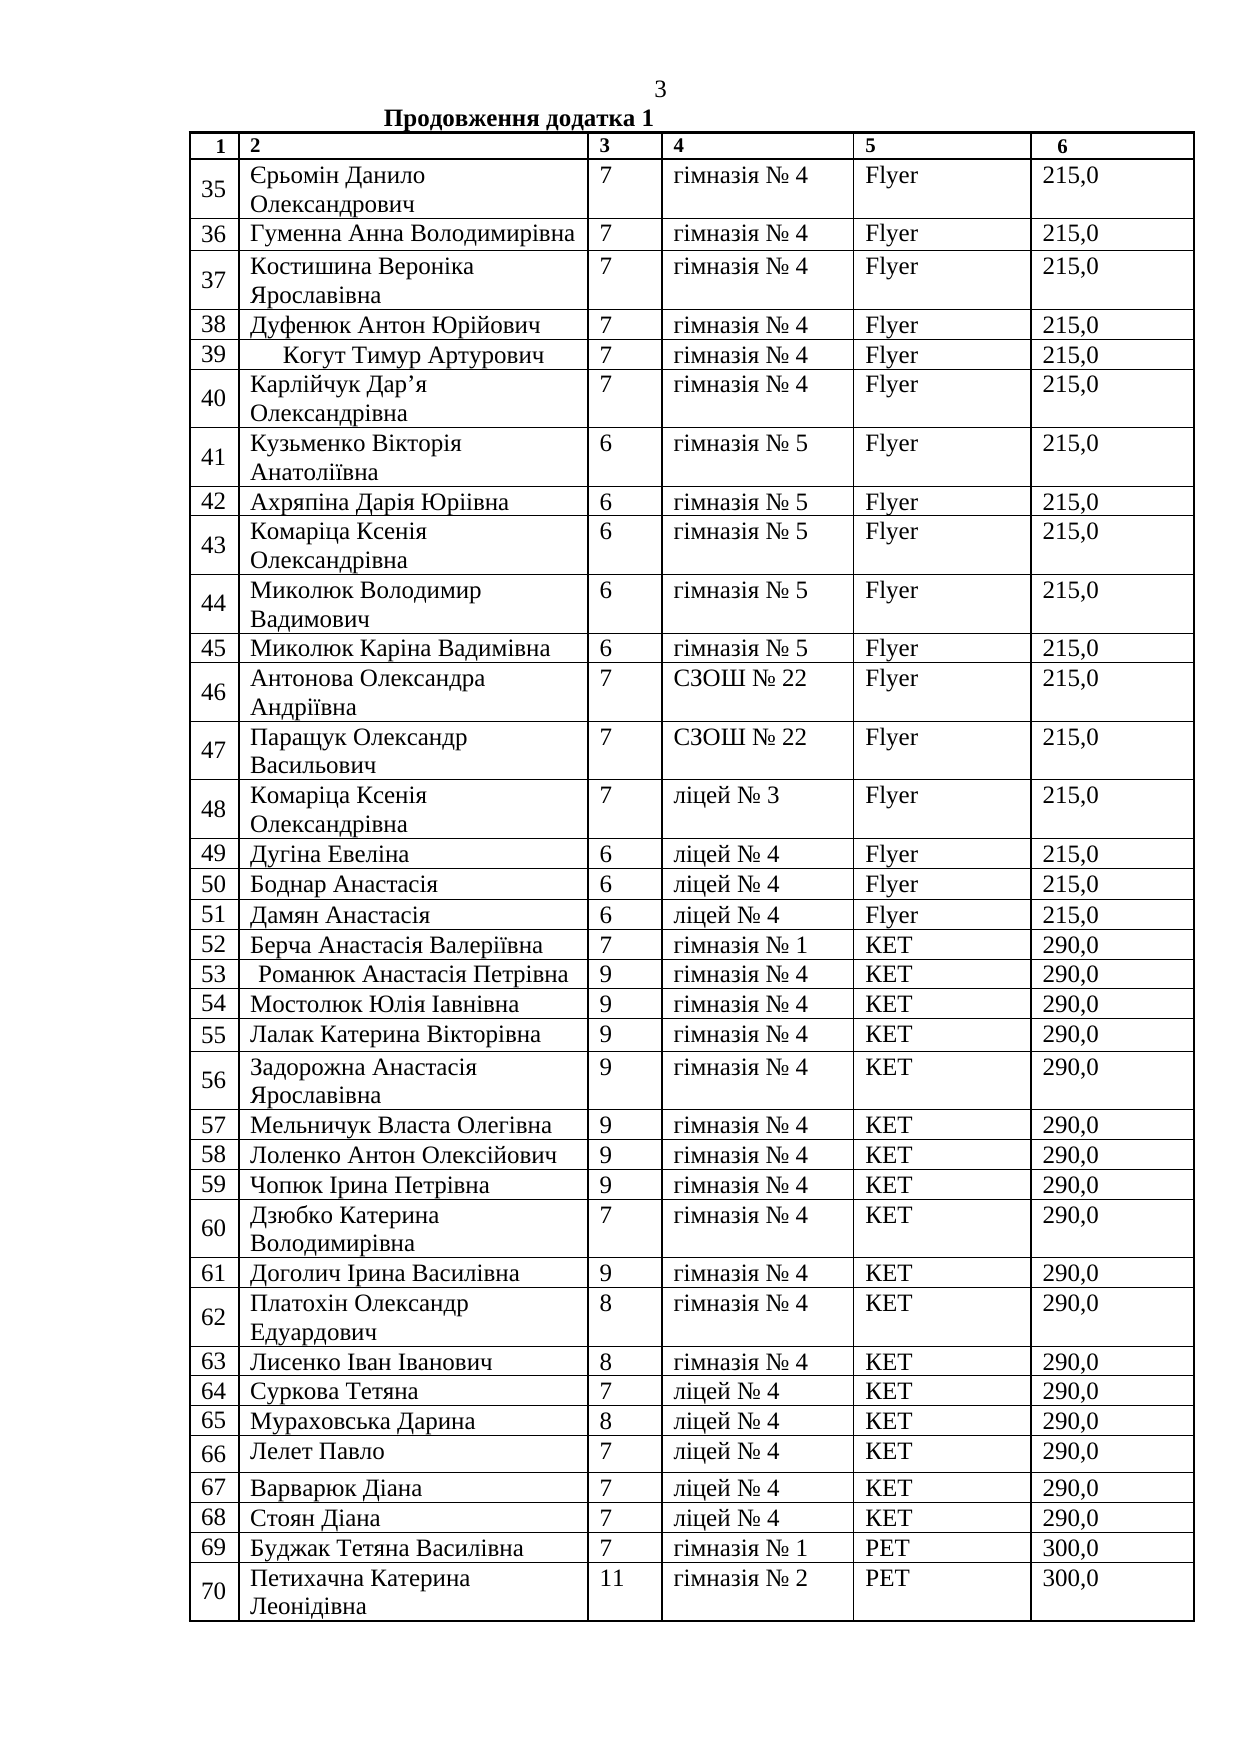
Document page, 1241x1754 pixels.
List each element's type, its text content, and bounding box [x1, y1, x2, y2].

table_cell гімназія № 4 [663, 1140, 853, 1169]
table_cell Доголич Ірина Василівна [240, 1258, 587, 1287]
table_cell 9 [589, 960, 661, 988]
table_cell Flyer [854, 370, 1030, 427]
table_cell 55 [191, 1019, 238, 1051]
table_cell 57 [191, 1110, 238, 1139]
table_cell 7 [589, 340, 661, 368]
table_cell 48 [191, 780, 238, 838]
table_cell гімназія № 2 [663, 1563, 853, 1620]
table_cell Берча Анастасія Валеріївна [240, 930, 587, 958]
table_cell 35 [191, 160, 238, 217]
table_cell гімназія № 4 [663, 1200, 853, 1257]
table_cell Суркова Тетяна [240, 1376, 587, 1405]
table_header 2 [240, 134, 587, 158]
table_header 6 [1032, 134, 1193, 158]
table_cell ліцей № 4 [663, 869, 853, 899]
table_cell Flyer [854, 869, 1030, 899]
table_cell гімназія № 5 [663, 428, 853, 486]
table_cell Буджак Тетяна Василівна [240, 1533, 587, 1562]
table_cell гімназія № 4 [663, 1288, 853, 1346]
table_cell 290,0 [1032, 989, 1193, 1018]
table_cell Flyer [854, 487, 1030, 515]
table_cell гімназія № 4 [663, 1052, 853, 1109]
table_cell гімназія № 4 [663, 310, 853, 339]
table_cell 215,0 [1032, 722, 1193, 779]
table_cell 41 [191, 428, 238, 486]
table_header 5 [854, 134, 1030, 158]
table_cell 7 [589, 1200, 661, 1257]
table_cell 290,0 [1032, 1473, 1193, 1502]
table_cell Ахряпіна Дарія Юріівна [240, 487, 587, 515]
table_cell Дуфенюк Антон Юрійович [240, 310, 587, 339]
table_cell Задорожна Анастасія Ярославівна [240, 1052, 587, 1109]
table_cell Комаріца Ксенія Олександрівна [240, 780, 587, 838]
table_cell 215,0 [1032, 487, 1193, 515]
table_cell 290,0 [1032, 1052, 1193, 1109]
table_cell 8 [589, 1347, 661, 1375]
table_cell Мельничук Власта Олегівна [240, 1110, 587, 1139]
table_cell Flyer [854, 780, 1030, 838]
table_cell гімназія № 4 [663, 219, 853, 250]
table_cell Чопюк Ірина Петрівна [240, 1170, 587, 1199]
table_cell ліцей № 4 [663, 1406, 853, 1435]
table_cell Flyer [854, 310, 1030, 339]
table_cell 7 [589, 780, 661, 838]
table_cell КЕТ [854, 1170, 1030, 1199]
table_cell гімназія № 4 [663, 1019, 853, 1051]
table_cell гімназія № 5 [663, 575, 853, 632]
table_cell Дзюбко Катерина Володимирівна [240, 1200, 587, 1257]
table_cell 215,0 [1032, 575, 1193, 632]
table_cell гімназія № 4 [663, 251, 853, 309]
table_cell гімназія № 1 [663, 1533, 853, 1562]
table_cell 65 [191, 1406, 238, 1435]
table_cell КЕТ [854, 1200, 1030, 1257]
table_cell 7 [589, 722, 661, 779]
table_cell Петихачна Катерина Леонідівна [240, 1563, 587, 1620]
table_cell 66 [191, 1436, 238, 1472]
table_cell 8 [589, 1406, 661, 1435]
table_cell Flyer [854, 516, 1030, 574]
table_cell 9 [589, 1170, 661, 1199]
table_cell гімназія № 4 [663, 340, 853, 368]
table_cell СЗОШ № 22 [663, 663, 853, 721]
table_cell 290,0 [1032, 1258, 1193, 1287]
table_cell 62 [191, 1288, 238, 1346]
table_cell 7 [589, 663, 661, 721]
table_cell КЕТ [854, 1406, 1030, 1435]
table_cell Flyer [854, 839, 1030, 868]
table_cell Стоян Діана [240, 1503, 587, 1532]
table_cell 64 [191, 1376, 238, 1405]
table_cell 215,0 [1032, 516, 1193, 574]
table_cell 7 [589, 160, 661, 217]
table_cell Платохін Олександр Едуардович [240, 1288, 587, 1346]
table_header 1 [191, 134, 238, 158]
table_cell Flyer [854, 251, 1030, 309]
table_cell 50 [191, 869, 238, 899]
table_cell Лисенко Іван Іванович [240, 1347, 587, 1375]
table_cell 54 [191, 989, 238, 1018]
table_cell 44 [191, 575, 238, 632]
table_cell 67 [191, 1473, 238, 1502]
table_cell 7 [589, 1436, 661, 1472]
table_cell 42 [191, 487, 238, 515]
table_cell КЕТ [854, 1052, 1030, 1109]
table_cell 290,0 [1032, 1376, 1193, 1405]
table_cell 38 [191, 310, 238, 339]
table_cell Варварюк Діана [240, 1473, 587, 1502]
table_cell 7 [589, 251, 661, 309]
table_cell Миколюк Каріна Вадимівна [240, 634, 587, 662]
table_cell Єрьомін Данило Олександрович [240, 160, 587, 217]
table_cell КЕТ [854, 1503, 1030, 1532]
table_cell 300,0 [1032, 1533, 1193, 1562]
table_cell 290,0 [1032, 1140, 1193, 1169]
table_header 4 [663, 134, 853, 158]
table_cell 290,0 [1032, 960, 1193, 988]
table_cell Боднар Анастасія [240, 869, 587, 899]
table_cell Мостолюк Юлія Іавнівна [240, 989, 587, 1018]
table_cell КЕТ [854, 1288, 1030, 1346]
table_cell Мураховська Дарина [240, 1406, 587, 1435]
table_cell Антонова Олександра Андріївна [240, 663, 587, 721]
table_cell гімназія № 4 [663, 960, 853, 988]
table_cell 8 [589, 1288, 661, 1346]
table_cell 69 [191, 1533, 238, 1562]
table_cell 68 [191, 1503, 238, 1532]
table_cell 6 [589, 575, 661, 632]
table_cell 36 [191, 219, 238, 250]
table_cell КЕТ [854, 989, 1030, 1018]
table_cell 9 [589, 1140, 661, 1169]
table_cell 290,0 [1032, 1110, 1193, 1139]
table_cell 215,0 [1032, 428, 1193, 486]
table_cell 11 [589, 1563, 661, 1620]
table_cell Flyer [854, 340, 1030, 368]
table_cell 59 [191, 1170, 238, 1199]
table_cell 290,0 [1032, 1170, 1193, 1199]
table_cell 300,0 [1032, 1563, 1193, 1620]
table_cell 7 [589, 1376, 661, 1405]
table_cell КЕТ [854, 1473, 1030, 1502]
table_cell Комаріца Ксенія Олександрівна [240, 516, 587, 574]
table_cell 6 [589, 634, 661, 662]
table_cell ліцей № 4 [663, 1376, 853, 1405]
table_cell Кузьменко Вікторія Анатоліївна [240, 428, 587, 486]
table_cell 56 [191, 1052, 238, 1109]
table_cell 37 [191, 251, 238, 309]
table_cell 6 [589, 869, 661, 899]
table_cell гімназія № 4 [663, 989, 853, 1018]
table_cell гімназія № 5 [663, 634, 853, 662]
table_cell 45 [191, 634, 238, 662]
table_cell ліцей № 4 [663, 900, 853, 929]
table_cell Flyer [854, 428, 1030, 486]
table_cell КЕТ [854, 930, 1030, 958]
table_cell 215,0 [1032, 370, 1193, 427]
table_cell 6 [589, 900, 661, 929]
table_cell ліцей № 4 [663, 1436, 853, 1472]
table_cell Карлійчук Дар’я Олександрівна [240, 370, 587, 427]
table_cell 215,0 [1032, 160, 1193, 217]
table_cell 290,0 [1032, 1288, 1193, 1346]
table_cell 43 [191, 516, 238, 574]
table_cell КЕТ [854, 1110, 1030, 1139]
table_cell гімназія № 4 [663, 1170, 853, 1199]
table_cell Flyer [854, 219, 1030, 250]
table_cell 7 [589, 310, 661, 339]
table_cell Гуменна Анна Володимирівна [240, 219, 587, 250]
table_cell Flyer [854, 160, 1030, 217]
table_header 3 [589, 134, 661, 158]
table_cell 215,0 [1032, 310, 1193, 339]
table_cell 6 [589, 487, 661, 515]
table_cell 215,0 [1032, 869, 1193, 899]
table_cell Дугіна Евеліна [240, 839, 587, 868]
table_cell 61 [191, 1258, 238, 1287]
table_cell Flyer [854, 663, 1030, 721]
table_cell 9 [589, 1110, 661, 1139]
table_cell 290,0 [1032, 1503, 1193, 1532]
table_cell 215,0 [1032, 663, 1193, 721]
table_cell 70 [191, 1563, 238, 1620]
table_cell 290,0 [1032, 1436, 1193, 1472]
table_cell 47 [191, 722, 238, 779]
table_cell 46 [191, 663, 238, 721]
table_cell Лелет Павло [240, 1436, 587, 1472]
table_cell 215,0 [1032, 780, 1193, 838]
table_cell 290,0 [1032, 1347, 1193, 1375]
table_cell 9 [589, 1052, 661, 1109]
table_cell КЕТ [854, 1258, 1030, 1287]
table_cell Романюк Анастасія Петрівна [240, 960, 587, 988]
table_cell гімназія № 4 [663, 1110, 853, 1139]
table_cell 6 [589, 839, 661, 868]
table_cell 40 [191, 370, 238, 427]
table_cell 6 [589, 428, 661, 486]
table_cell 290,0 [1032, 930, 1193, 958]
table_cell 215,0 [1032, 839, 1193, 868]
table_cell 215,0 [1032, 634, 1193, 662]
table_cell 52 [191, 930, 238, 958]
table_cell КЕТ [854, 1347, 1030, 1375]
table_cell 7 [589, 1503, 661, 1532]
table_cell гімназія № 4 [663, 370, 853, 427]
table_cell Лалак Катерина Вікторівна [240, 1019, 587, 1051]
table_cell Flyer [854, 900, 1030, 929]
table_cell 60 [191, 1200, 238, 1257]
table_cell 6 [589, 516, 661, 574]
table_cell КЕТ [854, 1140, 1030, 1169]
table_cell 63 [191, 1347, 238, 1375]
table_cell 7 [589, 930, 661, 958]
table_cell Миколюк Володимир Вадимович [240, 575, 587, 632]
table_cell гімназія № 4 [663, 1258, 853, 1287]
table_cell Flyer [854, 575, 1030, 632]
text Продовження додатка 1 [177, 103, 1144, 131]
table_cell гімназія № 4 [663, 160, 853, 217]
table_cell 9 [589, 1258, 661, 1287]
table_cell КЕТ [854, 1436, 1030, 1472]
table_cell Когут Тимур Артурович [240, 340, 587, 368]
table_cell 9 [589, 1019, 661, 1051]
table_cell 49 [191, 839, 238, 868]
table_cell гімназія № 5 [663, 516, 853, 574]
table_cell ліцей № 4 [663, 1473, 853, 1502]
table_cell 215,0 [1032, 219, 1193, 250]
table_cell 290,0 [1032, 1200, 1193, 1257]
table_cell 7 [589, 370, 661, 427]
table_cell Паращук Олександр Васильович [240, 722, 587, 779]
table_cell Flyer [854, 634, 1030, 662]
table_cell КЕТ [854, 1376, 1030, 1405]
table_cell гімназія № 4 [663, 1347, 853, 1375]
table_cell РЕТ [854, 1563, 1030, 1620]
table_cell 58 [191, 1140, 238, 1169]
table_cell 290,0 [1032, 1406, 1193, 1435]
table_cell 51 [191, 900, 238, 929]
table_cell Костишина Вероніка Ярославівна [240, 251, 587, 309]
table_cell 9 [589, 989, 661, 1018]
table_cell 7 [589, 219, 661, 250]
table_cell гімназія № 1 [663, 930, 853, 958]
table_cell КЕТ [854, 960, 1030, 988]
table_cell ліцей № 4 [663, 1503, 853, 1532]
table_cell Лоленко Антон Олексійович [240, 1140, 587, 1169]
table_cell 215,0 [1032, 340, 1193, 368]
table_cell ліцей № 4 [663, 839, 853, 868]
table_cell гімназія № 5 [663, 487, 853, 515]
table_cell РЕТ [854, 1533, 1030, 1562]
table_cell 215,0 [1032, 251, 1193, 309]
table_cell 7 [589, 1533, 661, 1562]
table_cell 7 [589, 1473, 661, 1502]
table_cell Flyer [854, 722, 1030, 779]
table_cell СЗОШ № 22 [663, 722, 853, 779]
table_cell КЕТ [854, 1019, 1030, 1051]
table_cell 290,0 [1032, 1019, 1193, 1051]
table_cell 53 [191, 960, 238, 988]
table_cell ліцей № 3 [663, 780, 853, 838]
table_cell Дамян Анастасія [240, 900, 587, 929]
table_cell 39 [191, 340, 238, 368]
table_cell 215,0 [1032, 900, 1193, 929]
